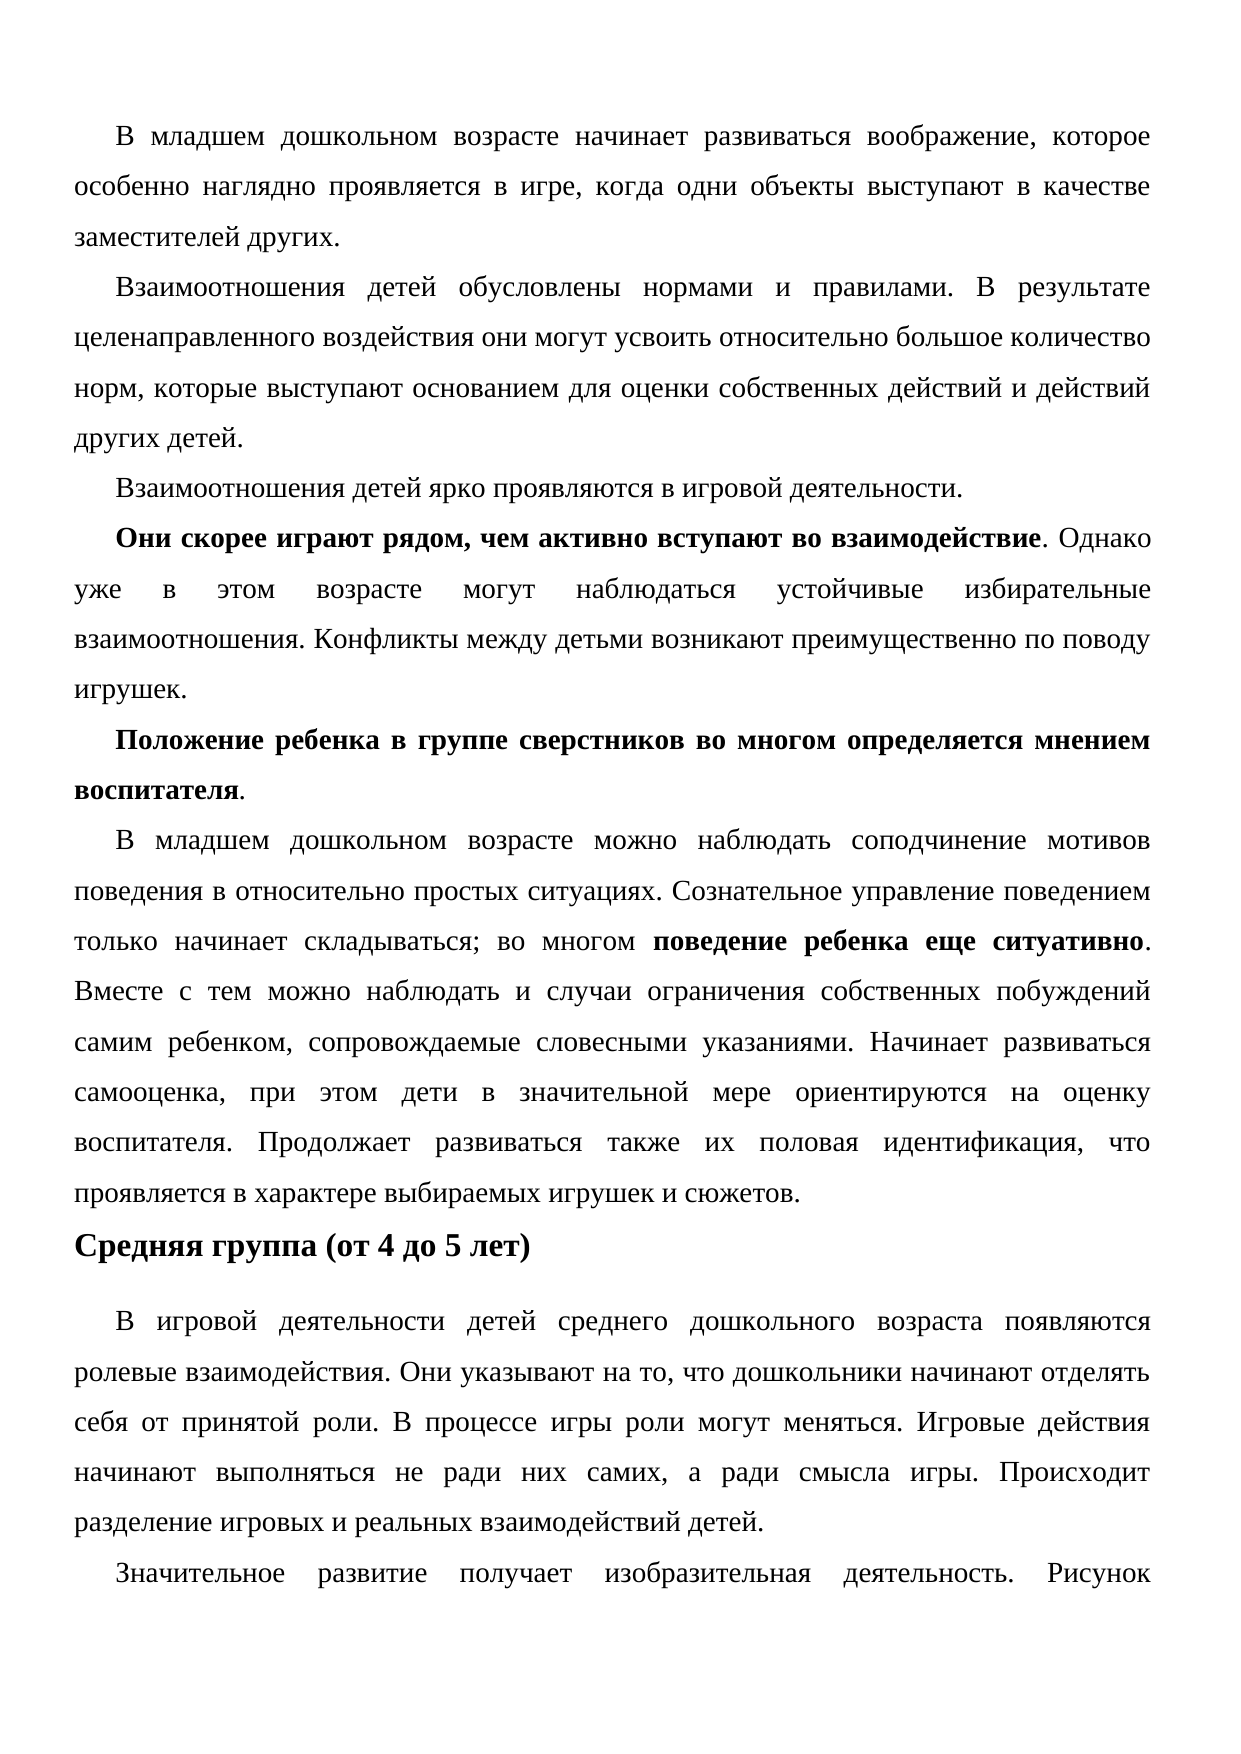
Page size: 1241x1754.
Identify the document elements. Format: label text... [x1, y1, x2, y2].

text Взаимоотношения детей обусловлены нормами и правилами. В результате целенаправленного воздействия они могут усвоить относительно большое количество норм, которые выступают основанием для оценки собственных действий и действий других детей. [74, 269, 1152, 453]
text В младшем дошкольном возрасте можно наблюдать соподчинение мотивов поведения в относительно простых ситуациях. Сознательное управление поведением только начинает складываться; во многом поведение ребенка еще ситуативно. Вместе с тем можно наблюдать и случаи ограничения собственных побуждений самим ребенком, сопровождаемые словесными указаниями. Начинает развиваться самооценка, при этом дети в значительной мере ориентируются на оценку воспитателя. Продолжает развиваться также их половая идентификация, что проявляется в характере выбираемых игрушек и сюжетов. [74, 822, 1152, 1208]
text Положение ребенка в группе сверстников во многом определяется мнением воспитателя. [74, 722, 1152, 806]
text Взаимоотношения детей ярко проявляются в игровой деятельности. [74, 470, 1152, 504]
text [74, 1555, 1152, 1588]
text Средняя группа (от 4 до 5 лет) [74, 1225, 1152, 1263]
text В младшем дошкольном возрасте начинает развиваться воображение, которое особенно наглядно проявляется в игре, когда одни объекты выступают в качестве заместителей других. [74, 118, 1152, 252]
text Они скорее играют рядом, чем активно вступают во взаимодействие. Однако уже в этом возрасте могут наблюдаться устойчивые избирательные взаимоотношения. Конфликты между детьми возникают преимущественно по поводу игрушек. [74, 521, 1152, 705]
text В игровой деятельности детей среднего дошкольного возраста появляются ролевые взаимодействия. Они указывают на то, что дошкольники начинают отделять себя от принятой роли. В процессе игры роли могут меняться. Игровые действия начинают выполняться не ради них самих, а ради смысла игры. Происходит разделение игровых и реальных взаимодействий детей. [74, 1303, 1152, 1538]
